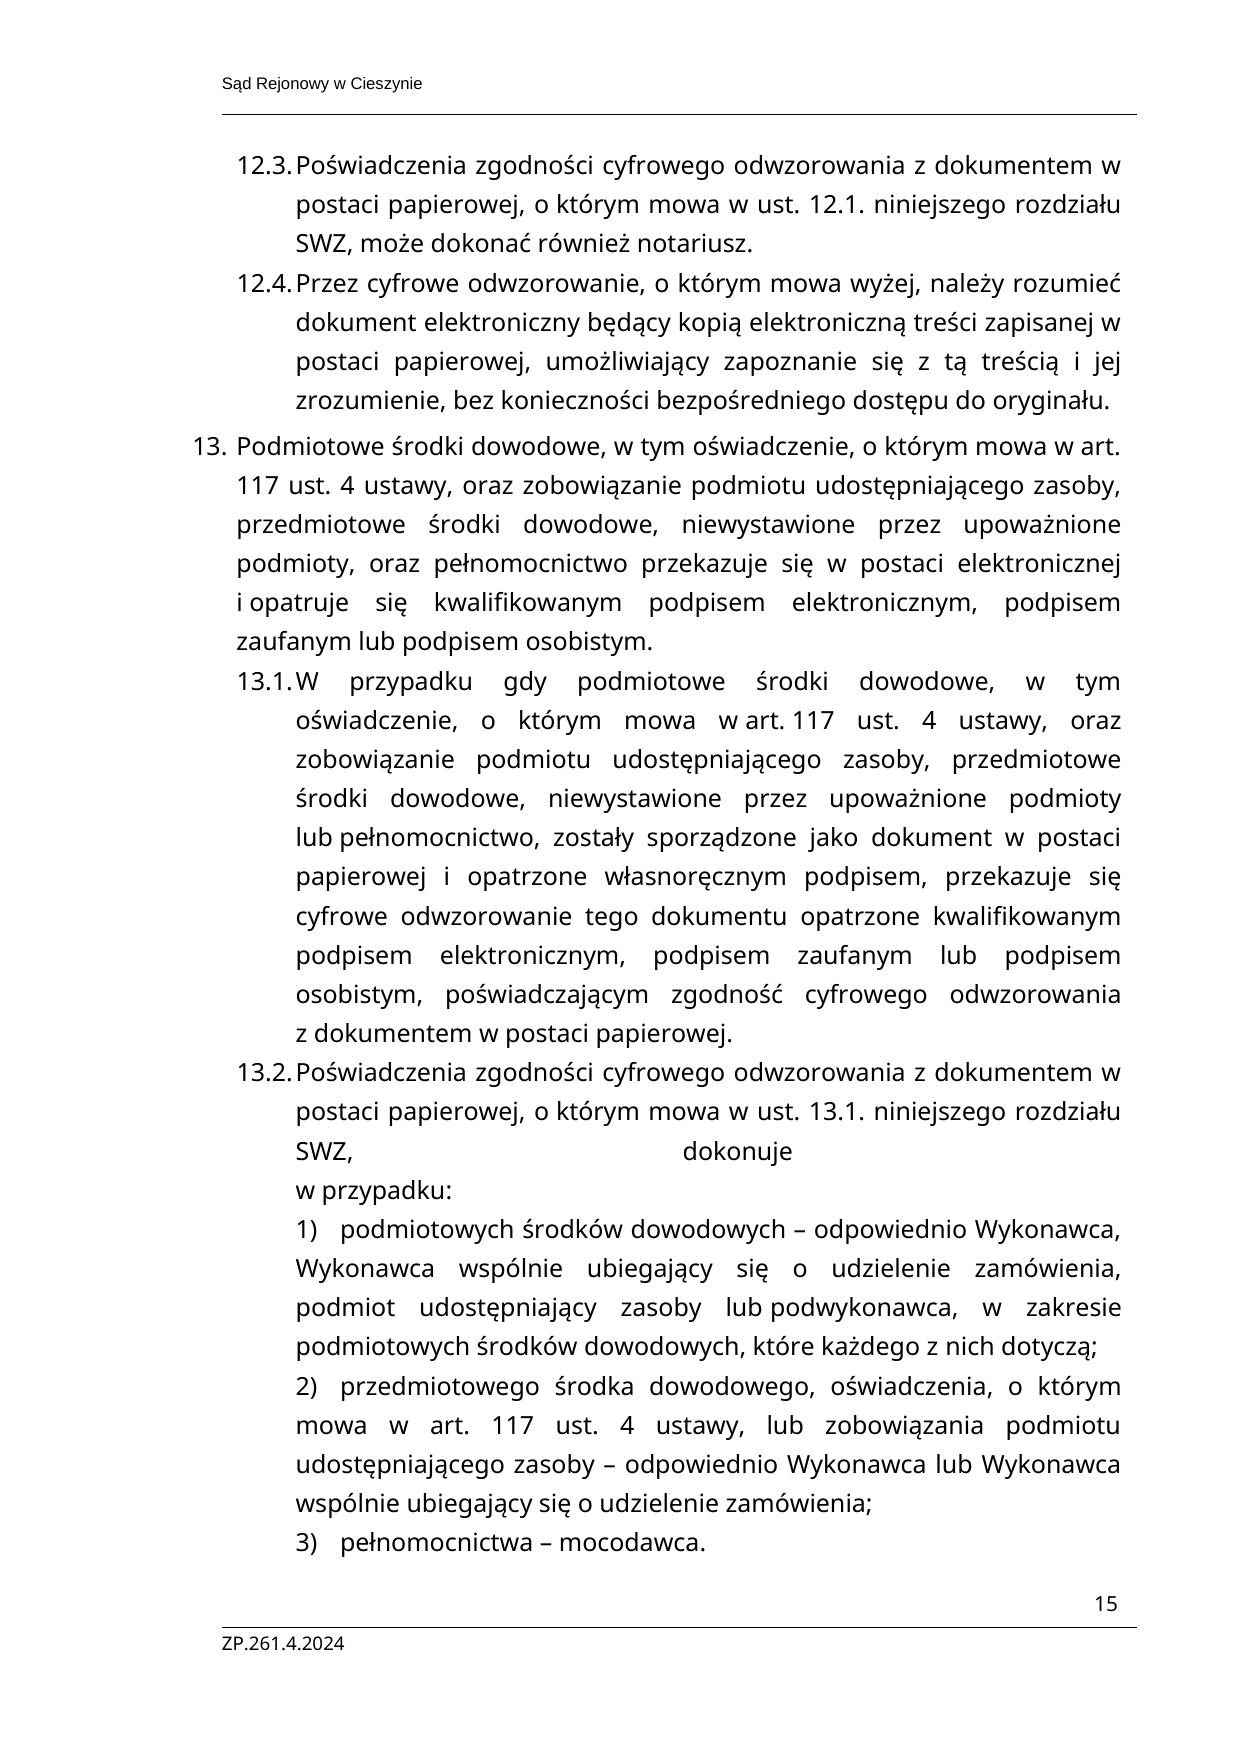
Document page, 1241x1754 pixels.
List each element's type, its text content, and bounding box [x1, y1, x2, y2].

list Podmiotowe środki dowodowe, w tym oświadczenie, o którym mowa w art. 117 ust. 4 ustawy, oraz zobowiązanie podmiotu udostępniającego zasoby, przedmiotowe środki dowodowe, niewystawione przez upoważnione podmioty, oraz pełnomocnictwo przekazuje się w postaci elektronicznej i opatruje się kwalifikowanym podpisem elektronicznym, podpisem zaufanym lub podpisem osobistym. [192, 428, 1122, 658]
list Poświadczenia zgodności cyfrowego odwzorowania z dokumentem w postaci papierowej, o którym mowa w ust. 13.1. niniejszego rozdziału SWZ, dokonuje w przypadku: [236, 1055, 1122, 1206]
list Poświadczenia zgodności cyfrowego odwzorowania z dokumentem w postaci papierowej, o którym mowa w ust. 12.1. niniejszego rozdziału SWZ, może dokonać również notariusz. [236, 148, 1122, 260]
list 1) podmiotowych środków dowodowych – odpowiednio Wykonawca, Wykonawca wspólnie ubiegający się o udzielenie zamówienia, podmiot udostępniający zasoby lub podwykonawca, w zakresie podmiotowych środków dowodowych, które każdego z nich dotyczą; [295, 1211, 1122, 1363]
list W przypadku gdy podmiotowe środki dowodowe, w tym oświadczenie, o którym mowa w art. 117 ust. 4 ustawy, oraz zobowiązanie podmiotu udostępniającego zasoby, przedmiotowe środki dowodowe, niewystawione przez upoważnione podmioty lub pełnomocnictwo, zostały sporządzone jako dokument w postaci papierowej i opatrzone własnoręcznym podpisem, przekazuje się cyfrowe odwzorowanie tego dokumentu opatrzone kwalifikowanym podpisem elektronicznym, podpisem zaufanym lub podpisem osobistym, poświadczającym zgodność cyfrowego odwzorowania z dokumentem w postaci papierowej. [236, 663, 1122, 1050]
list Przez cyfrowe odwzorowanie, o którym mowa wyżej, należy rozumieć dokument elektroniczny będący kopią elektroniczną treści zapisanej w postaci papierowej, umożliwiający zapoznanie się z tą treścią i jej zrozumienie, bez konieczności bezpośredniego dostępu do oryginału. [236, 265, 1122, 417]
list 3) pełnomocnictwa – mocodawca. [295, 1525, 1122, 1559]
list 2) przedmiotowego środka dowodowego, oświadczenia, o którym mowa w art. 117 ust. 4 ustawy, lub zobowiązania podmiotu udostępniającego zasoby – odpowiednio Wykonawca lub Wykonawca wspólnie ubiegający się o udzielenie zamówienia; [295, 1368, 1122, 1520]
